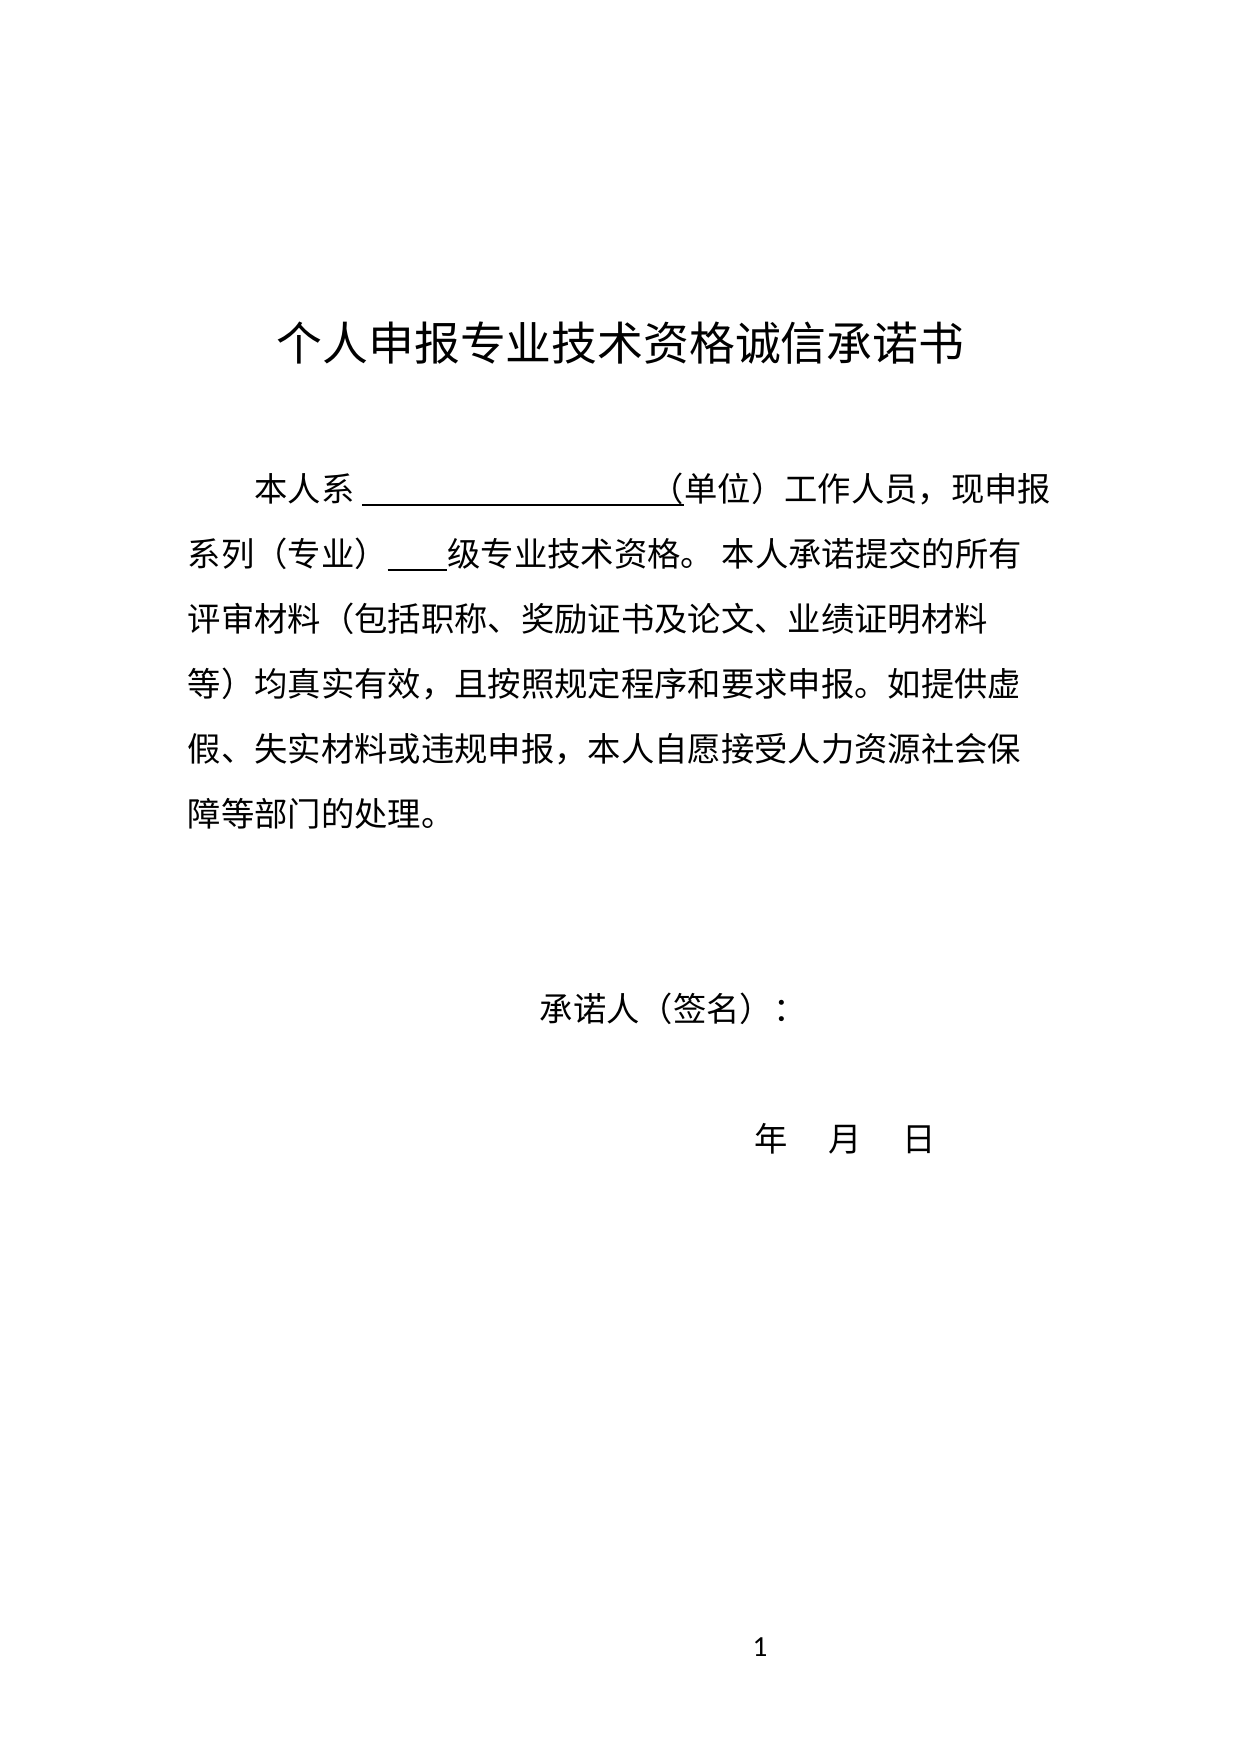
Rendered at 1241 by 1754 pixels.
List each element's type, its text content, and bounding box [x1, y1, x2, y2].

text 承诺人（签名）： [187, 974, 1053, 1039]
text 个人申报专业技术资格诚信承诺书 [187, 292, 1053, 389]
text 年 月 日 [187, 1104, 1053, 1169]
text 本人系 （单位）工作人员，现申报 系列（专业） 级专业技术资格。 本人承诺提交的所有评审材料（包括职称、奖励证书及论文、业绩证明材料等）均真实有效，且按照规定程序和要求申报。如提供虚假、失实材料或违规申报，本人自愿接受人力资源社会保障等部门的处理。 [187, 454, 1053, 844]
